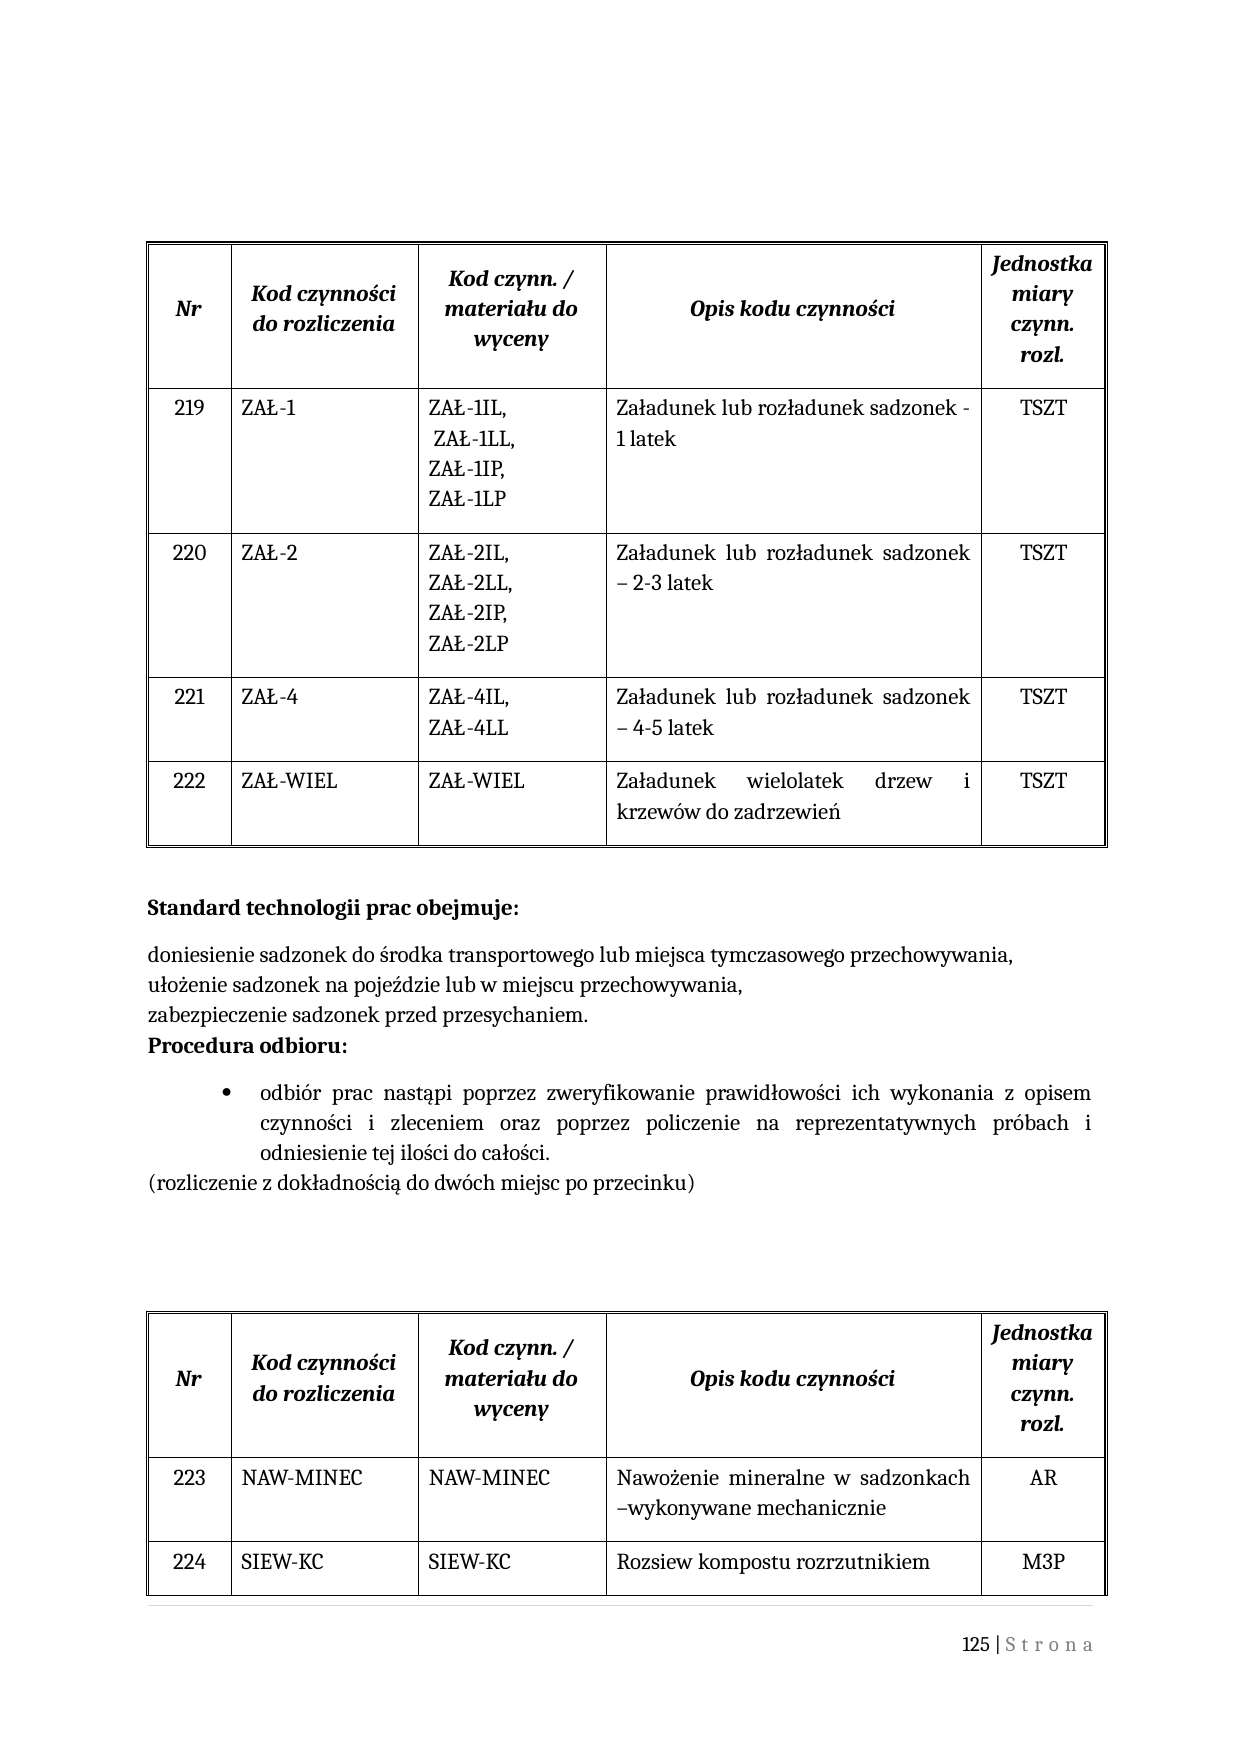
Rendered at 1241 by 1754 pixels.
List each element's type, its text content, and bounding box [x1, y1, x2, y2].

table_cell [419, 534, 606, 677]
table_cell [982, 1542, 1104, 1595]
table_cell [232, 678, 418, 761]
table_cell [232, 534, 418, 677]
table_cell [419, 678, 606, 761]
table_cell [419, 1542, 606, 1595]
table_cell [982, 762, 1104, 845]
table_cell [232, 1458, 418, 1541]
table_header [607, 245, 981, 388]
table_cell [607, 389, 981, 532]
text doniesienie sadzonek do środka transportowego lub miejsca tymczasowego przechowywania, [148, 942, 1093, 968]
text (rozliczenie z dokładnością do dwóch miejsc po przecinku) [148, 1170, 1093, 1196]
text Standard technologii prac obejmuje: [148, 895, 1093, 921]
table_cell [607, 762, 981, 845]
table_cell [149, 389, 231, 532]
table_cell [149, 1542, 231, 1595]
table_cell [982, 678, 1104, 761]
list odbiór prac nastąpi poprzez zweryfikowanie prawidłowości ich wykonania z opisem czynności i zleceniem oraz poprzez policzenie na reprezentatywnych próbach i odniesienie tej ilości do całości. [223, 1079, 1093, 1166]
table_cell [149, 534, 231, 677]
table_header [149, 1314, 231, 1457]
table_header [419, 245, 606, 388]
text ułożenie sadzonek na pojeździe lub w miejscu przechowywania, [148, 972, 1093, 998]
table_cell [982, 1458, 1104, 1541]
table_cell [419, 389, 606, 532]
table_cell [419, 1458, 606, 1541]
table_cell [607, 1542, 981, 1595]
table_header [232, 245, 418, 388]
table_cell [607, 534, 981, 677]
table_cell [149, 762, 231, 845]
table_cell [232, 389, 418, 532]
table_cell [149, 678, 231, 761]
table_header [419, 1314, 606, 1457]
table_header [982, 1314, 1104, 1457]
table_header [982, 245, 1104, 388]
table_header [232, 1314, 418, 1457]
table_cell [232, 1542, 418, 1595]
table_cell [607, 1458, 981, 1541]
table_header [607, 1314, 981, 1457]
text zabezpieczenie sadzonek przed przesychaniem. [148, 1002, 1093, 1029]
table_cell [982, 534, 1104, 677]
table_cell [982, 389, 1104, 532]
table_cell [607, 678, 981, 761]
text Procedura odbioru: [148, 1032, 1093, 1059]
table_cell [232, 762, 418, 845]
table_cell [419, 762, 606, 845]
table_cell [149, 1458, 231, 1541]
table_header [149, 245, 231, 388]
